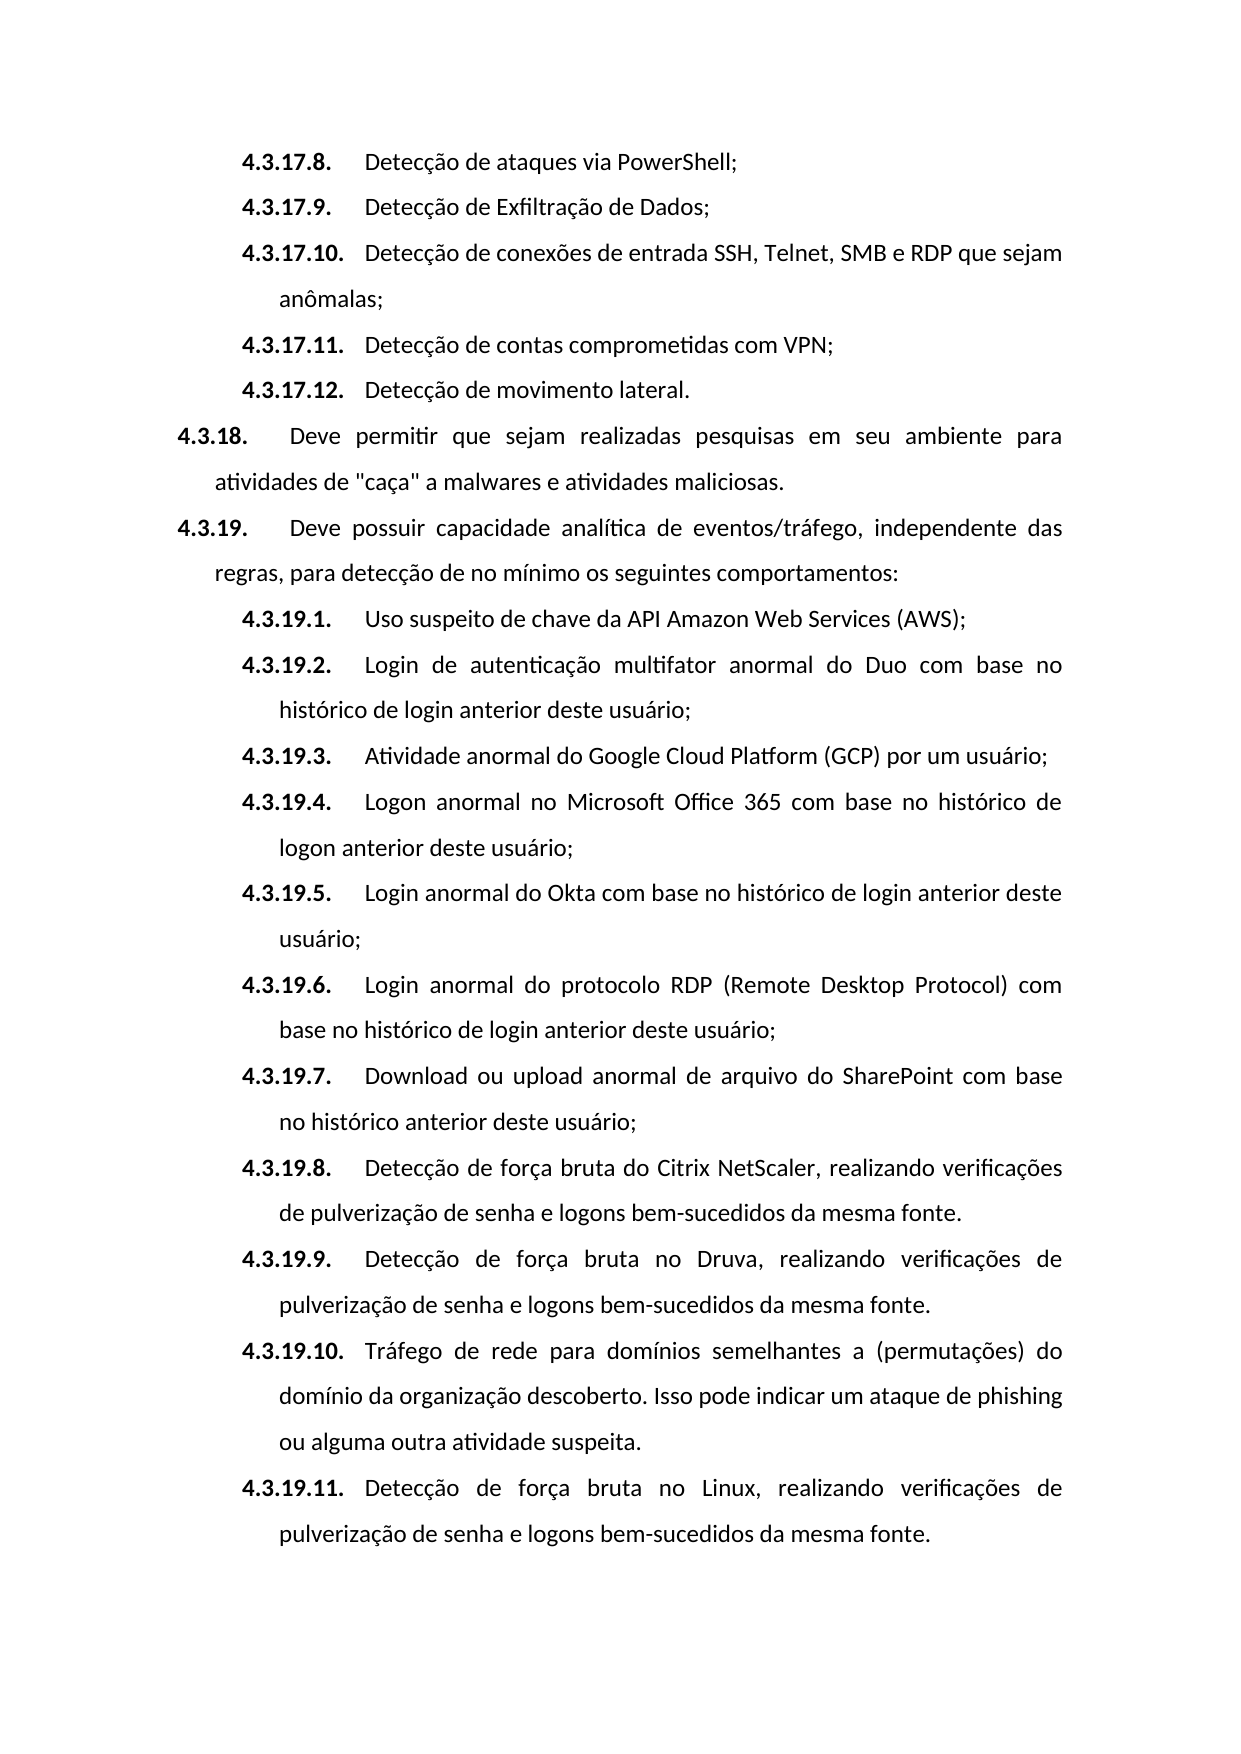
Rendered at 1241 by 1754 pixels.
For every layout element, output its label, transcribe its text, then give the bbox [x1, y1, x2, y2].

list Tráfego de rede para domínios semelhantes a (permutações) do domínio da organização descoberto. Isso pode indicar um ataque de phishing ou alguma outra atividade suspeita. [242, 1335, 1063, 1457]
list Logon anormal no Microsoft Office 365 com base no histórico de logon anterior deste usuário; [242, 786, 1063, 862]
list Detecção de força bruta do Citrix NetScaler, realizando verificações de pulverização de senha e logons bem-sucedidos da mesma fonte. [242, 1152, 1063, 1228]
list Atividade anormal do Google Cloud Platform (GCP) por um usuário; [242, 740, 1063, 771]
list Detecção de Exfiltração de Dados; [242, 192, 1176, 222]
list Login anormal do protocolo RDP (Remote Desktop Protocol) com base no histórico de login anterior deste usuário; [242, 969, 1063, 1045]
list Detecção de contas comprometidas com VPN; [242, 329, 1176, 359]
list Login de autenticação multifator anormal do Duo com base no histórico de login anterior deste usuário; [242, 649, 1063, 725]
list Uso suspeito de chave da API Amazon Web Services (AWS); [242, 603, 1063, 634]
list Detecção de força bruta no Druva, realizando verificações de pulverização de senha e logons bem-sucedidos da mesma fonte. [242, 1243, 1063, 1319]
list Detecção de conexões de entrada SSH, Telnet, SMB e RDP que sejam anômalas; [242, 237, 1063, 313]
list Detecção de movimento lateral. [242, 374, 1176, 405]
list Detecção de força bruta no Linux, realizando verificações de pulverização de senha e logons bem-sucedidos da mesma fonte. [242, 1472, 1063, 1548]
list Detecção de ataques via PowerShell; [242, 146, 1176, 176]
list Login anormal do Okta com base no histórico de login anterior deste usuário; [242, 877, 1063, 954]
list Deve permitir que sejam realizadas pesquisas em seu ambiente para atividades de "caça" a malwares e atividades maliciosas. [177, 420, 1063, 496]
list Download ou upload anormal de arquivo do SharePoint com base no histórico anterior deste usuário; [242, 1060, 1063, 1137]
list Deve possuir capacidade analítica de eventos/tráfego, independente das regras, para detecção de no mínimo os seguintes comportamentos: [177, 512, 1063, 588]
